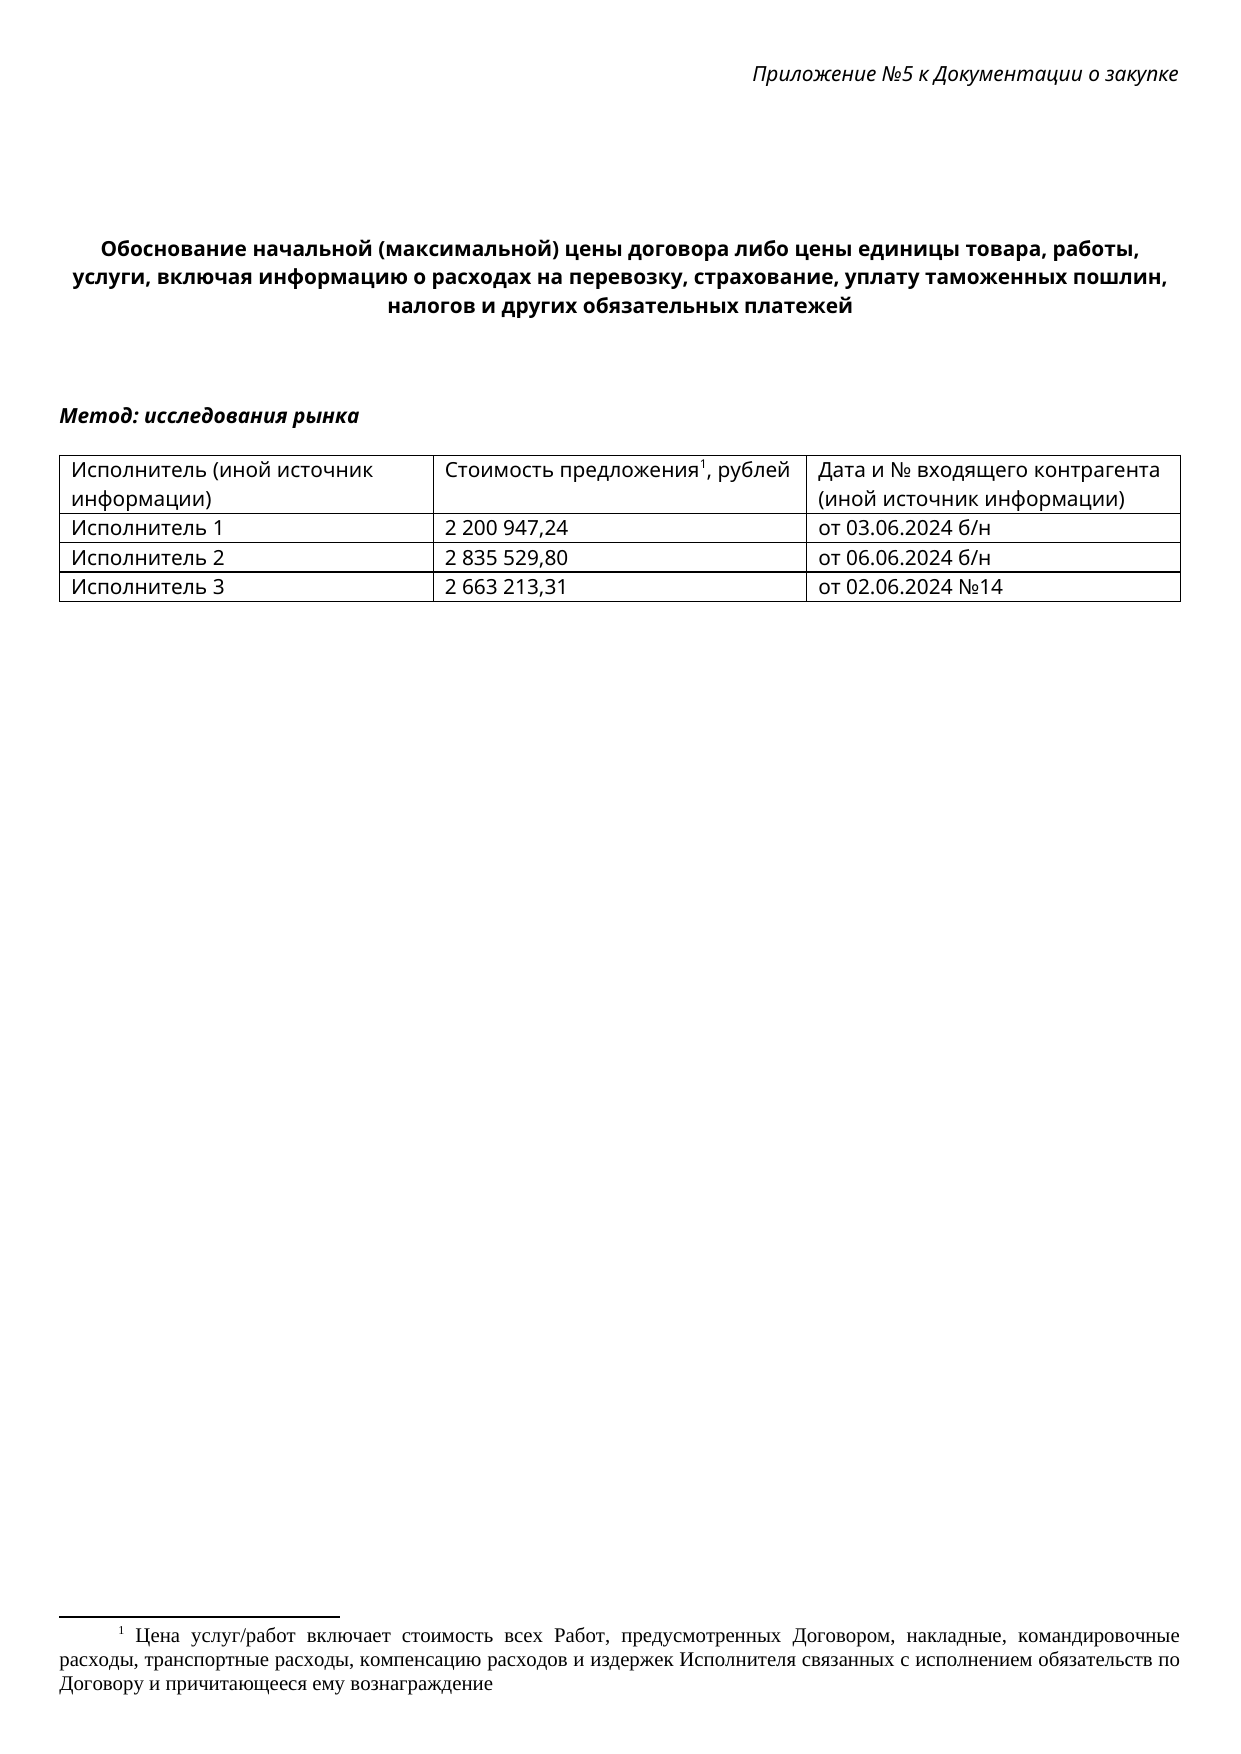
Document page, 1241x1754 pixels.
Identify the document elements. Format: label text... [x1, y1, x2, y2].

table_cell 2 835 529,80 [434, 543, 806, 571]
list Приложение №5 к Документации о закупке [134, 59, 1181, 87]
table_cell 2 200 947,24 [434, 514, 806, 542]
table_cell 2 663 213,31 [434, 573, 806, 601]
table_cell Исполнитель 2 [60, 543, 433, 571]
table_header Дата и № входящего контрагента (иной источник информации) [807, 456, 1180, 512]
table_header Стоимость предложения, рублей [434, 456, 806, 512]
table_header Исполнитель (иной источник информации) [60, 456, 433, 512]
table_cell Исполнитель 3 [60, 573, 433, 601]
table_cell от 06.06.2024 б/н [807, 543, 1180, 571]
table_cell от 03.06.2024 б/н [807, 514, 1180, 542]
table_cell от 02.06.2024 №14 [807, 573, 1180, 601]
table_cell Исполнитель 1 [60, 514, 433, 542]
text Обоснование начальной (максимальной) цены договора либо цены единицы товара, работы, услуги, включая информацию о расходах на перевозку, страхование, уплату таможенных пошлин, налогов и других обязательных платежей [59, 234, 1181, 319]
text Метод: исследования рынка [59, 401, 1181, 429]
